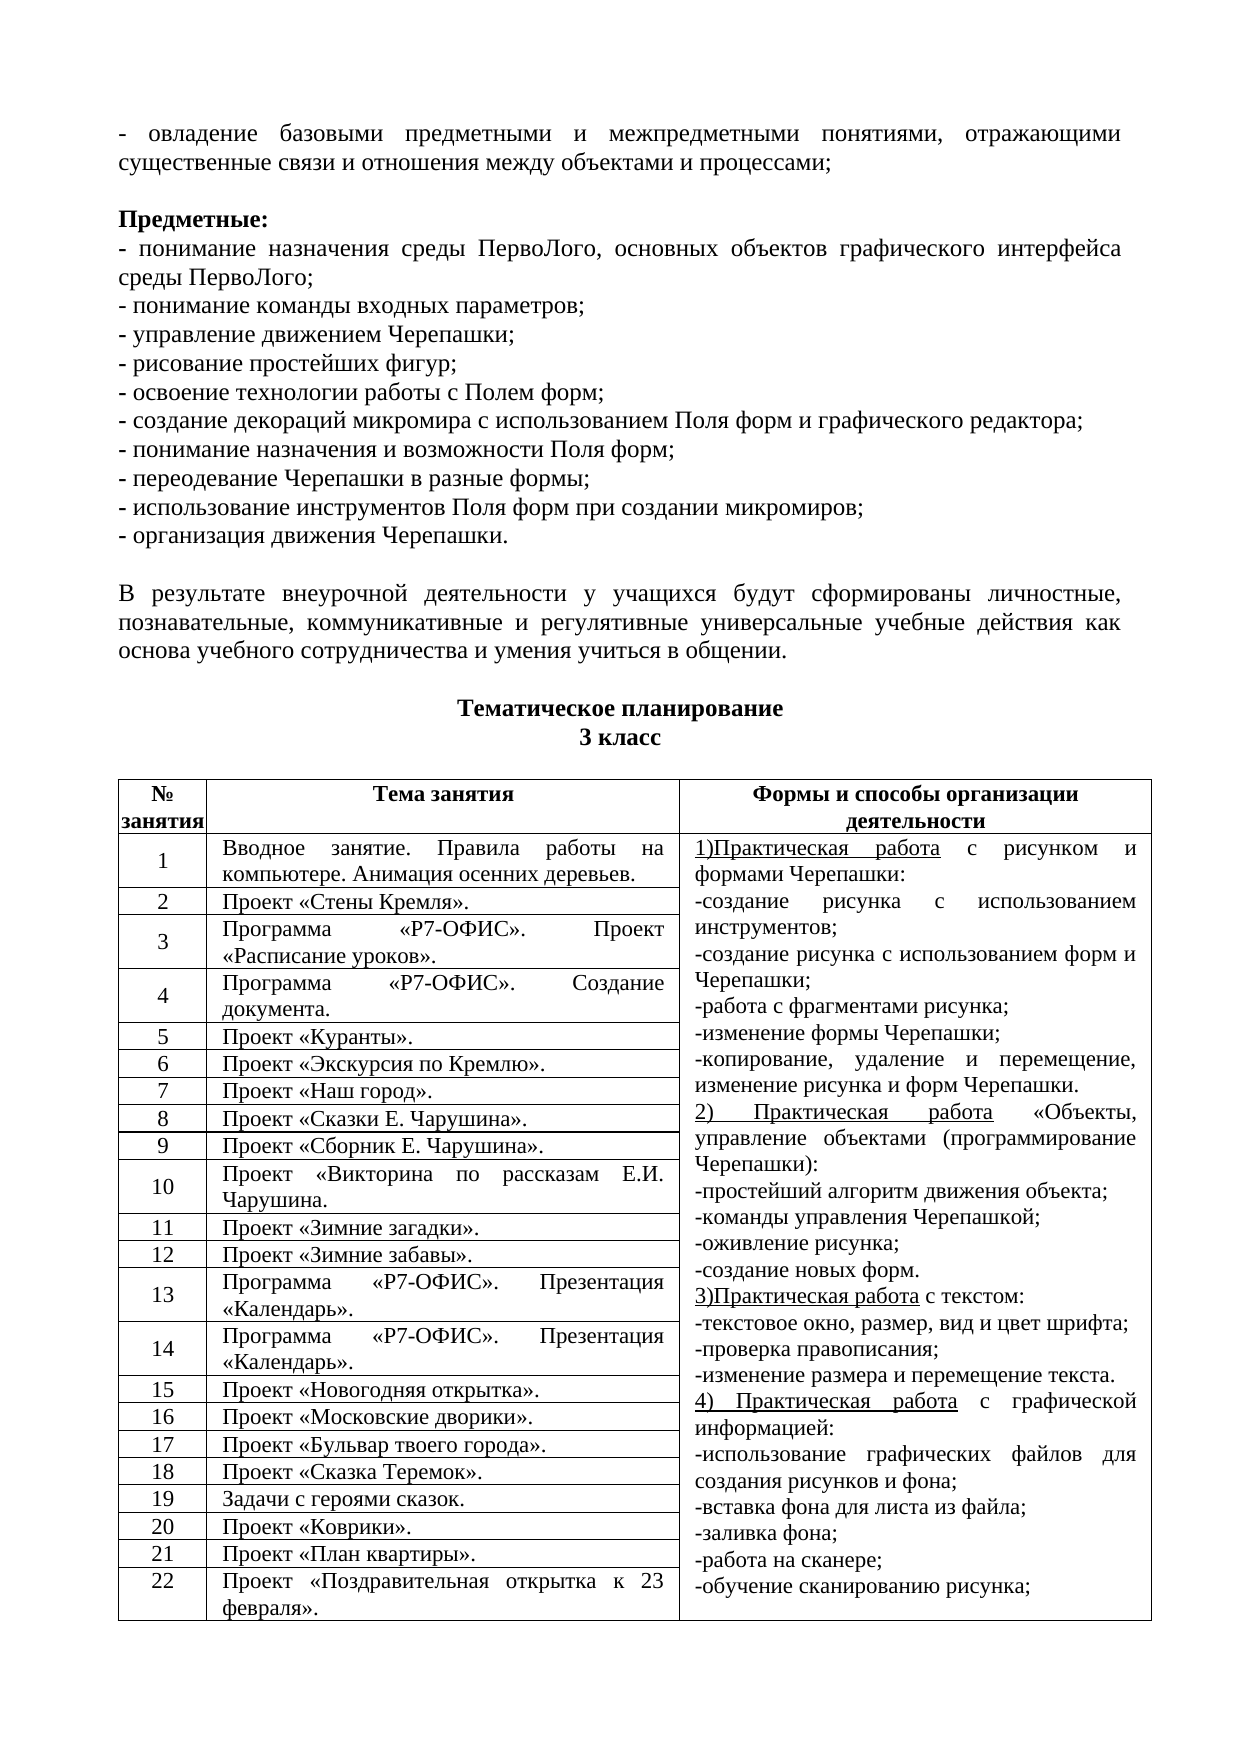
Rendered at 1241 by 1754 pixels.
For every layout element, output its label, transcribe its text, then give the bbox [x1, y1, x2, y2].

table_header Формы и способы организации деятельности [680, 780, 1151, 833]
table_cell 10 [119, 1160, 206, 1212]
table_cell Вводное занятие. Правила работы на компьютере. Анимация осенних деревьев. [207, 834, 679, 887]
table_cell Проект «План квартиры». [207, 1540, 679, 1567]
text - понимание назначения среды ПервоЛого, основных объектов графического интерфейса среды ПервоЛого; [118, 233, 1122, 291]
table_cell 9 [119, 1133, 206, 1159]
table_cell 14 [119, 1322, 206, 1375]
table_cell 12 [119, 1241, 206, 1267]
table_cell Проект «Новогодняя открытка». [207, 1376, 679, 1402]
table_cell Проект «Московские дворики». [207, 1403, 679, 1429]
table_cell 6 [119, 1050, 206, 1077]
table_cell Программа «Р7-ОФИС». Проект «Расписание уроков». [207, 915, 679, 968]
text - овладение базовыми предметными и межпредметными понятиями, отражающими существенные связи и отношения между объектами и процессами; [118, 118, 1122, 176]
table_cell 13 [119, 1268, 206, 1321]
table_cell 1 [119, 834, 206, 887]
table_cell Проект «Коврики». [207, 1513, 679, 1539]
table_cell 2 [119, 888, 206, 914]
table_cell 18 [119, 1458, 206, 1484]
table_cell Проект «Поздравительная открытка к 23 февраля». [207, 1568, 679, 1620]
text - управление движением Черепашки; [118, 319, 1122, 348]
table_cell Проект «Викторина по рассказам Е.И. Чарушина. [207, 1160, 679, 1212]
table_cell 3 [119, 915, 206, 968]
table_cell Проект «Зимние загадки». [207, 1214, 679, 1240]
table_header Тема занятия [207, 780, 679, 833]
table_cell 8 [119, 1105, 206, 1131]
table_cell 21 [119, 1540, 206, 1567]
table_cell Проект «Сказки Е. Чарушина». [207, 1105, 679, 1131]
text Тематическое планирование [118, 693, 1122, 722]
table_cell 16 [119, 1403, 206, 1429]
table_cell Проект «Бульвар твоего города». [207, 1431, 679, 1457]
table_cell 7 [119, 1078, 206, 1104]
text - создание декораций микромира с использованием Поля форм и графического редактора; [118, 406, 1122, 434]
table_cell Проект «Наш город». [207, 1078, 679, 1104]
table_cell 5 [119, 1023, 206, 1049]
text - переодевание Черепашки в разные формы; [118, 463, 1122, 492]
text - понимание назначения и возможности Поля форм; [118, 434, 1122, 463]
table_cell Задачи с героями сказок. [207, 1485, 679, 1512]
table_cell Проект «Зимние забавы». [207, 1241, 679, 1267]
text - понимание команды входных параметров; [118, 291, 1122, 319]
text В результате внеурочной деятельности у учащихся будут сформированы личностные, познавательные, коммуникативные и регулятивные универсальные учебные действия как основа учебного сотрудничества и умения учиться в общении. [118, 578, 1122, 664]
text - использование инструментов Поля форм при создании микромиров; [118, 492, 1122, 521]
text - рисование простейших фигур; [118, 348, 1122, 377]
table_cell Проект «Сборник Е. Чарушина». [207, 1133, 679, 1159]
table_cell Проект «Стены Кремля». [207, 888, 679, 914]
table_cell 22 [119, 1568, 206, 1620]
text - освоение технологии работы с Полем форм; [118, 377, 1122, 406]
text - организация движения Черепашки. [118, 521, 1122, 549]
table_cell 11 [119, 1214, 206, 1240]
table_cell 1)Практическая работа с рисунком и формами Черепашки: -создание рисунка с использованием инструментов; -создание рисунка с использованием форм и Черепашки; -работа с фрагментами рисунка; -изменение формы Черепашки; -копирование, удаление и перемещение, изменение рисунка и форм Черепашки. 2) Практическая работа «Объекты, управление объектами (программирование Черепашки): -простейший алгоритм движения объекта; -команды управления Черепашкой; -оживление рисунка; -создание новых форм. 3)Практическая работа с текстом: -текстовое окно, размер, вид и цвет шрифта; -проверка правописания; -изменение размера и перемещение текста. 4) Практическая работа с графической информацией: -использование графических файлов для создания рисунков и фона; -вставка фона для листа из файла; -заливка фона; -работа на сканере; -обучение сканированию рисунка; -использование графических файлов в проекте; -поиск готовых рисунков в Интернете и размещение их в проекте. 5)Практическая работа по взаимодействию объектов, сложные (ветвящиеся) алгоритмы: -реагирование объектов друг на друга; -управление объектами при помощи светофора; -создание мультимедийного сюжета по заданной теме. 6)Практическая работа со звуковой информацией: -запись звука, вставка звука из файла; -прослушивание звуковой информации; -вставка музыки из файла; -воспроизведение музыки. 7)Практическая работа по созданию индивидуальных творческих мультимедийных проектов. [680, 834, 1151, 1620]
table_cell 20 [119, 1513, 206, 1539]
text 3 класс [118, 722, 1122, 751]
table_cell 4 [119, 969, 206, 1022]
table_cell Проект «Куранты». [207, 1023, 679, 1049]
text Предметные: [118, 204, 1122, 233]
table_cell 17 [119, 1431, 206, 1457]
table_cell Программа «Р7-ОФИС». Презентация «Календарь». [207, 1322, 679, 1375]
table_cell Проект «Экскурсия по Кремлю». [207, 1050, 679, 1077]
table_header № занятия [119, 780, 206, 833]
table_cell Программа «Р7-ОФИС». Презентация «Календарь». [207, 1268, 679, 1321]
table_cell 15 [119, 1376, 206, 1402]
table_cell Проект «Сказка Теремок». [207, 1458, 679, 1484]
table_cell Программа «Р7-ОФИС». Создание документа. [207, 969, 679, 1022]
table_cell 19 [119, 1485, 206, 1512]
